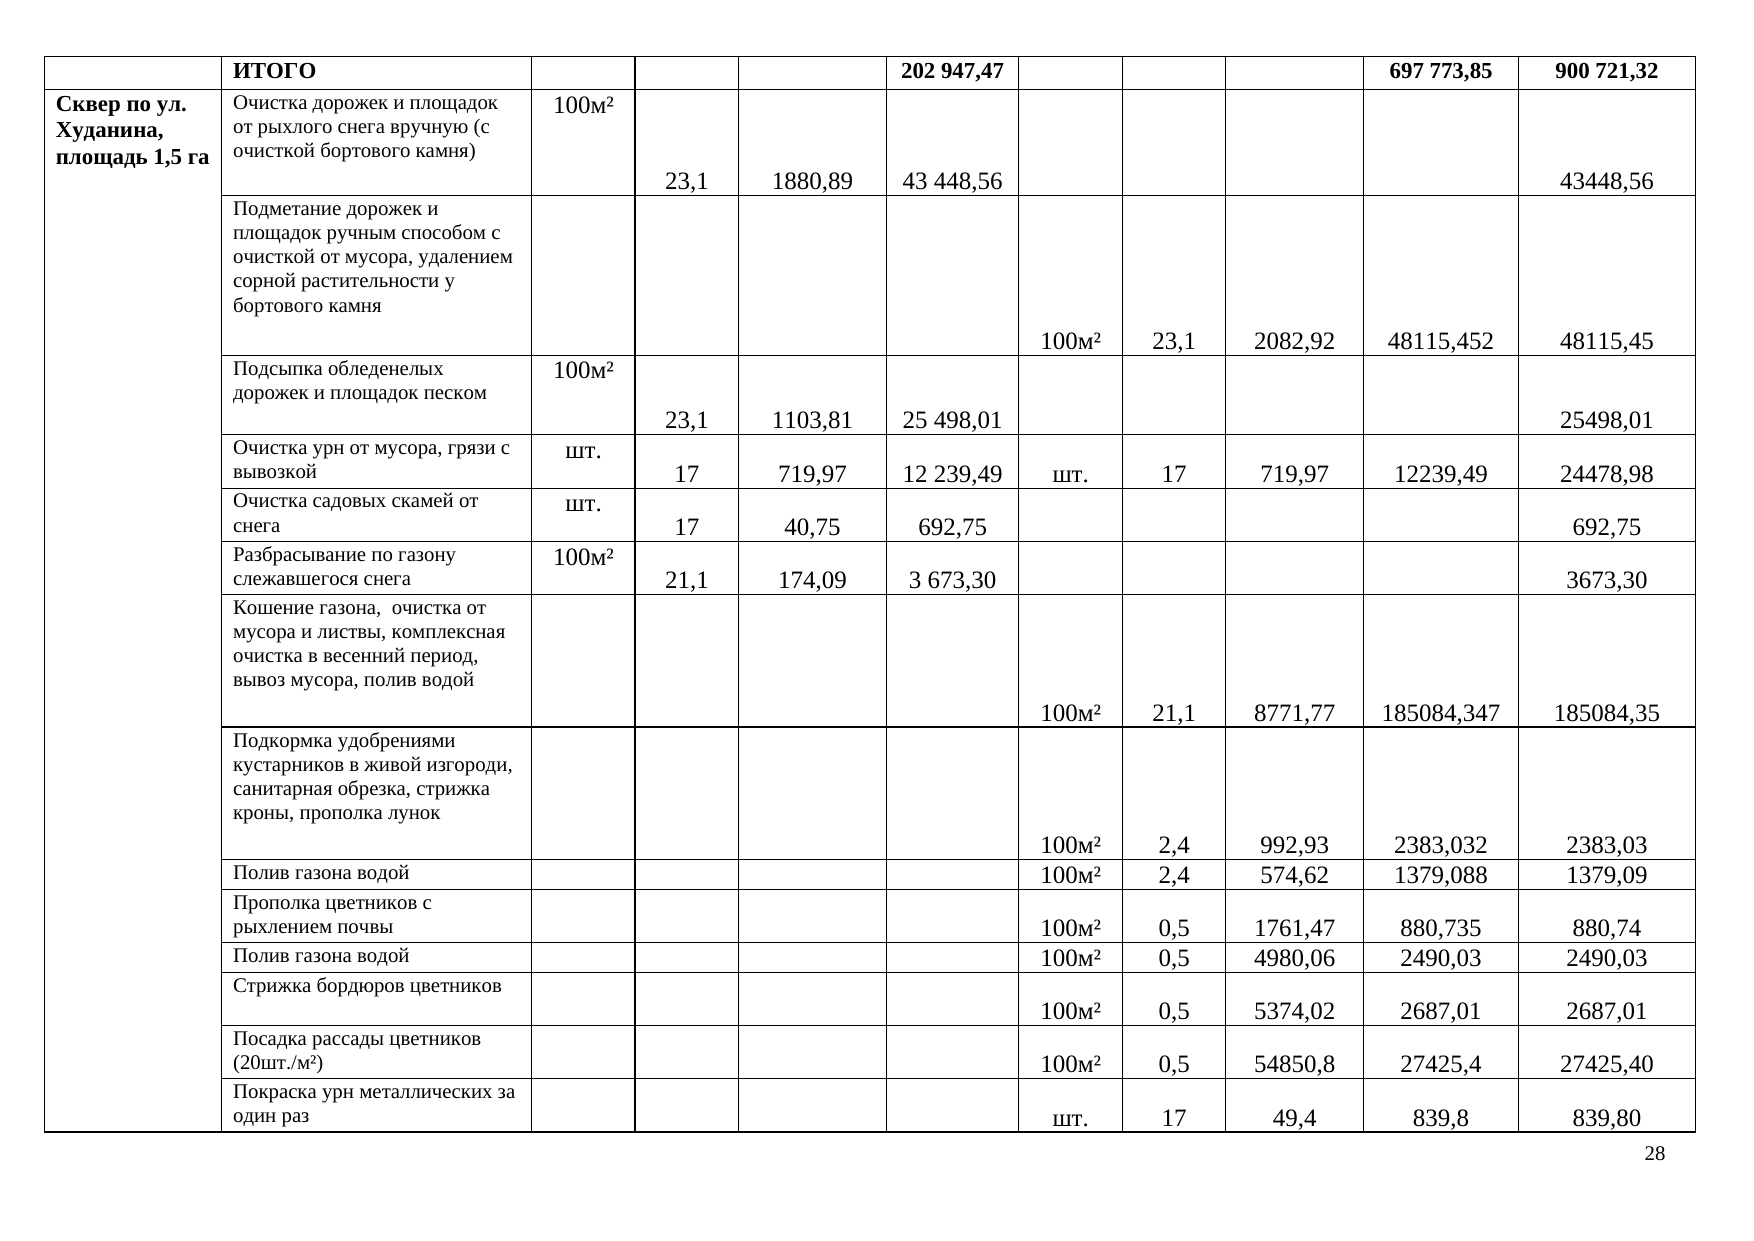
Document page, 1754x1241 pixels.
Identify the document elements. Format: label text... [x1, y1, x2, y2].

table_cell [1019, 90, 1122, 195]
table_cell шт. [532, 435, 634, 487]
table_cell Стрижка бордюров цветников [222, 973, 531, 1025]
table_cell 2490,03 [1364, 943, 1518, 972]
table_cell 0,5 [1123, 1026, 1225, 1078]
table_cell 2,4 [1123, 860, 1225, 889]
table_cell [1226, 542, 1363, 594]
table_cell Очистка садовых скамей от снега [222, 489, 531, 541]
table_cell 100м² [532, 356, 634, 434]
table_cell [636, 595, 738, 726]
table_cell 27425,40 [1519, 1026, 1695, 1078]
table_cell [532, 728, 634, 859]
table_cell 174,09 [739, 542, 886, 594]
table_cell [636, 943, 738, 972]
table_cell 100м² [1019, 973, 1122, 1025]
table_cell Разбрасывание по газону слежавшегося снега [222, 542, 531, 594]
table_cell [636, 860, 738, 889]
table_cell [1364, 356, 1518, 434]
table_cell 1103,81 [739, 356, 886, 434]
table_cell [887, 595, 1018, 726]
table_cell 2,4 [1123, 728, 1225, 859]
table_cell 202 947,47 [887, 57, 1018, 89]
table_cell 0,5 [1123, 973, 1225, 1025]
table_cell [532, 973, 634, 1025]
table_cell [1019, 356, 1122, 434]
table_cell 100м² [1019, 728, 1122, 859]
table_cell [532, 196, 634, 354]
table_cell [739, 595, 886, 726]
table_cell [887, 890, 1018, 942]
table_cell 21,1 [1123, 595, 1225, 726]
table_cell [636, 1026, 738, 1078]
table_cell 2082,92 [1226, 196, 1363, 354]
table_cell [1123, 90, 1225, 195]
table_cell 23,1 [636, 90, 738, 195]
table_cell [739, 1079, 886, 1131]
table_cell 3 673,30 [887, 542, 1018, 594]
table_cell [532, 860, 634, 889]
table_cell 1379,088 [1364, 860, 1518, 889]
table_cell 2687,01 [1519, 973, 1695, 1025]
table_cell 100м² [1019, 860, 1122, 889]
table_cell Полив газона водой [222, 860, 531, 889]
table_cell 100м² [1019, 595, 1122, 726]
table_cell 24478,98 [1519, 435, 1695, 487]
table_cell 900 721,32 [1519, 57, 1695, 89]
table_cell [887, 1026, 1018, 1078]
table_cell 100м² [1019, 1026, 1122, 1078]
table_cell 2687,01 [1364, 973, 1518, 1025]
table_cell 43 448,56 [887, 90, 1018, 195]
table_cell [636, 973, 738, 1025]
table_cell 40,75 [739, 489, 886, 541]
table_cell Покраска урн металлических за один раз [222, 1079, 531, 1131]
table_cell 2490,03 [1519, 943, 1695, 972]
table_cell [887, 196, 1018, 354]
table_cell 25498,01 [1519, 356, 1695, 434]
table_cell 185084,347 [1364, 595, 1518, 726]
table_cell [636, 890, 738, 942]
table_cell Кошение газона, очистка от мусора и листвы, комплексная очистка в весенний период, вывоз мусора, полив водой [222, 595, 531, 726]
table_cell 1761,47 [1226, 890, 1363, 942]
table_cell 5374,02 [1226, 973, 1363, 1025]
table_cell 992,93 [1226, 728, 1363, 859]
table_cell [1123, 57, 1225, 89]
table_cell Очистка урн от мусора, грязи с вывозкой [222, 435, 531, 487]
table_cell 574,62 [1226, 860, 1363, 889]
table_cell [1226, 90, 1363, 195]
table_cell 1880,89 [739, 90, 886, 195]
table_cell Сквер по ул. Худанина, площадь 1,5 га [45, 90, 221, 1131]
table_cell 17 [636, 489, 738, 541]
table_cell 2383,032 [1364, 728, 1518, 859]
table_cell 880,74 [1519, 890, 1695, 942]
table_cell [739, 57, 886, 89]
table_cell 100м² [1019, 196, 1122, 354]
table_cell [739, 890, 886, 942]
table_cell 17 [1123, 1079, 1225, 1131]
table_cell [532, 890, 634, 942]
table_cell [532, 595, 634, 726]
table_cell 839,80 [1519, 1079, 1695, 1131]
table_cell [636, 57, 738, 89]
table_cell [1123, 356, 1225, 434]
table_cell [1123, 542, 1225, 594]
table_cell 12239,49 [1364, 435, 1518, 487]
table_cell Подсыпка обледенелых дорожек и площадок песком [222, 356, 531, 434]
table_cell Подметание дорожек и площадок ручным способом с очисткой от мусора, удалением сорной растительности у бортового камня [222, 196, 531, 354]
table_cell шт. [1019, 435, 1122, 487]
table_cell [739, 943, 886, 972]
table_cell [1364, 489, 1518, 541]
table_cell 100м² [1019, 943, 1122, 972]
table_cell [887, 943, 1018, 972]
table_cell 54850,8 [1226, 1026, 1363, 1078]
table_cell [1019, 542, 1122, 594]
table_cell 12 239,49 [887, 435, 1018, 487]
table_cell 100м² [532, 90, 634, 195]
table_cell 48115,45 [1519, 196, 1695, 354]
table_cell 2383,03 [1519, 728, 1695, 859]
table_cell 23,1 [1123, 196, 1225, 354]
table_cell 692,75 [1519, 489, 1695, 541]
table_cell 8771,77 [1226, 595, 1363, 726]
table_cell [739, 196, 886, 354]
table_cell 17 [1123, 435, 1225, 487]
table_cell ИТОГО [222, 57, 531, 89]
table_cell [1226, 356, 1363, 434]
table_cell [636, 196, 738, 354]
table_cell [887, 973, 1018, 1025]
table_cell Полив газона водой [222, 943, 531, 972]
table_cell [739, 728, 886, 859]
table_cell [532, 943, 634, 972]
table_cell [1364, 542, 1518, 594]
table_cell Подкормка удобрениями кустарников в живой изгороди, санитарная обрезка, стрижка кроны, прополка лунок [222, 728, 531, 859]
table_cell 23,1 [636, 356, 738, 434]
table_cell 25 498,01 [887, 356, 1018, 434]
table_cell 0,5 [1123, 890, 1225, 942]
table_cell [1226, 57, 1363, 89]
table_cell 1379,09 [1519, 860, 1695, 889]
table_cell 719,97 [739, 435, 886, 487]
table_cell 100м² [532, 542, 634, 594]
table_cell 4980,06 [1226, 943, 1363, 972]
table_cell Посадка рассады цветников (20шт./м²) [222, 1026, 531, 1078]
table_cell [887, 728, 1018, 859]
table_cell [636, 728, 738, 859]
table_cell Прополка цветников с рыхлением почвы [222, 890, 531, 942]
table_cell 839,8 [1364, 1079, 1518, 1131]
table_cell 719,97 [1226, 435, 1363, 487]
table_cell шт. [532, 489, 634, 541]
table_cell 21,1 [636, 542, 738, 594]
table_cell 697 773,85 [1364, 57, 1518, 89]
table_cell 0,5 [1123, 943, 1225, 972]
table_cell 49,4 [1226, 1079, 1363, 1131]
table_cell 17 [636, 435, 738, 487]
table_cell 100м² [1019, 890, 1122, 942]
table_cell [1364, 90, 1518, 195]
table_cell [739, 860, 886, 889]
table_cell [739, 973, 886, 1025]
table_cell 880,735 [1364, 890, 1518, 942]
table_cell [532, 1079, 634, 1131]
table_cell [1019, 57, 1122, 89]
table_cell 27425,4 [1364, 1026, 1518, 1078]
table_cell шт. [1019, 1079, 1122, 1131]
table_cell [887, 860, 1018, 889]
table_cell [1226, 489, 1363, 541]
table_cell 48115,452 [1364, 196, 1518, 354]
table_cell [1123, 489, 1225, 541]
table_cell [532, 1026, 634, 1078]
table_cell 43448,56 [1519, 90, 1695, 195]
table_cell [739, 1026, 886, 1078]
table_cell 692,75 [887, 489, 1018, 541]
table_cell 3673,30 [1519, 542, 1695, 594]
table_cell Очистка дорожек и площадок от рыхлого снега вручную (с очисткой бортового камня) [222, 90, 531, 195]
table_cell [887, 1079, 1018, 1131]
table_cell [636, 1079, 738, 1131]
table_cell [1019, 489, 1122, 541]
table_cell [532, 57, 634, 89]
table_cell 185084,35 [1519, 595, 1695, 726]
